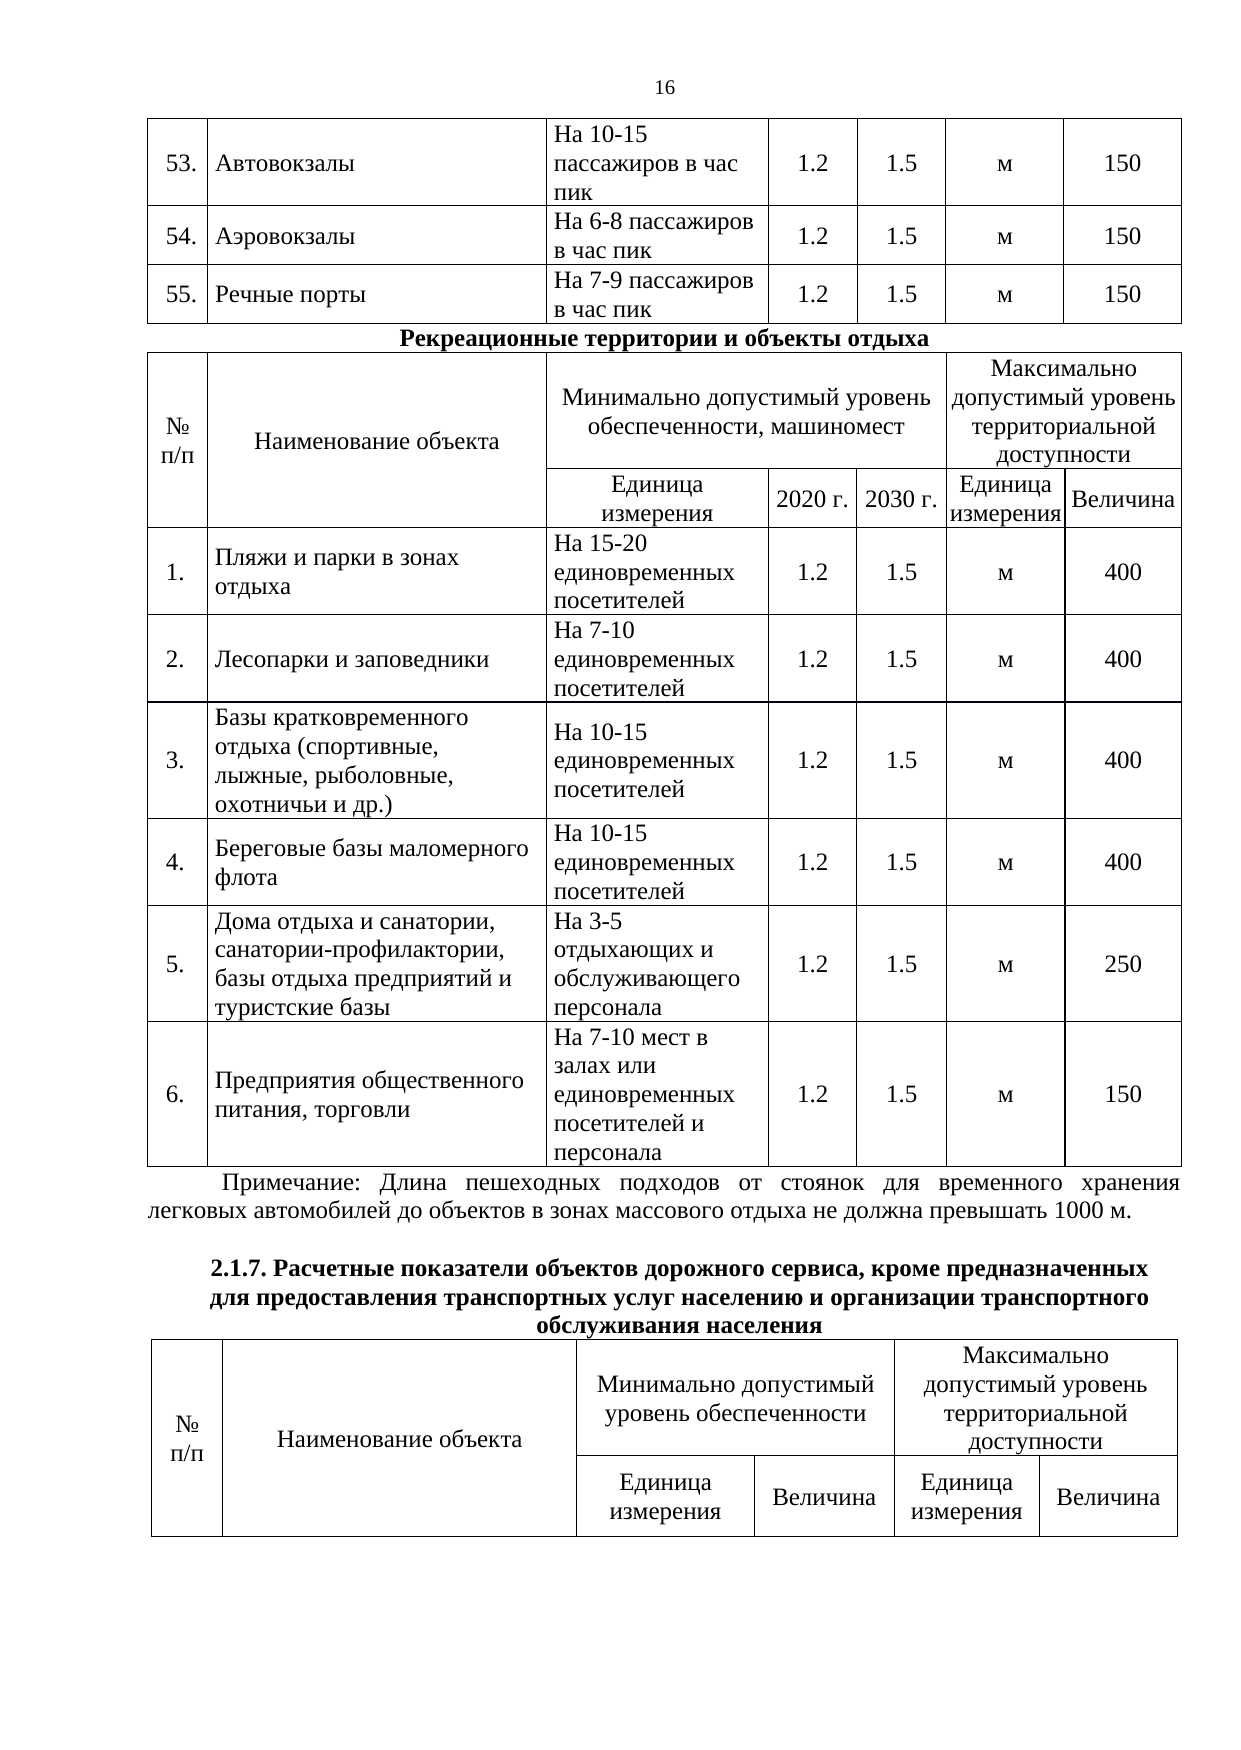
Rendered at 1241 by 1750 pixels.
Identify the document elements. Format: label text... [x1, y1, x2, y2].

table_cell м [947, 615, 1064, 701]
table_cell 1.5 [857, 819, 946, 905]
table_cell Береговые базы маломерного флота [208, 819, 546, 905]
table_cell [148, 1022, 207, 1166]
table_cell м [946, 206, 1063, 264]
table_cell Лесопарки и заповедники [208, 615, 546, 701]
table_cell м [947, 819, 1064, 905]
table_cell 2030 г. [857, 469, 946, 527]
table_cell м [947, 528, 1064, 614]
table_cell Базы кратковременного отдыха (спортивные, лыжные, рыболовные, охотничьи и др.) [208, 703, 546, 817]
table_cell 1.5 [858, 206, 945, 264]
table_cell Пляжи и парки в зонах отдыха [208, 528, 546, 614]
table_cell м [947, 906, 1064, 1021]
table_cell 150 [1064, 206, 1181, 264]
table_cell 1.5 [857, 1022, 946, 1166]
table_cell 1.2 [769, 703, 856, 817]
table_cell Дома отдыха и санатории, санатории-профилактории, базы отдыха предприятий и туристские базы [208, 906, 546, 1021]
table_cell 1.5 [857, 906, 946, 1021]
text 2.1.7. Расчетные показатели объектов дорожного сервиса, кроме предназначенных для предоставления транспортных услуг населению и организации транспортного обслуживания населения [178, 1253, 1181, 1339]
table_cell [148, 206, 207, 264]
table_cell 150 [1064, 265, 1181, 322]
table_cell [148, 265, 207, 322]
table_cell [148, 528, 207, 614]
table_cell Автовокзалы [208, 119, 546, 205]
table_header Минимально допустимый уровень обеспеченности, машиномест [547, 353, 946, 468]
table_cell [148, 615, 207, 701]
table_cell [148, 703, 207, 817]
table_cell 400 [1066, 819, 1181, 905]
table_cell На 7-10 единовременных посетителей [547, 615, 768, 701]
table_cell 1.2 [769, 819, 856, 905]
table_cell На 10-15 единовременных посетителей [547, 703, 768, 817]
table_cell 1.5 [857, 528, 946, 614]
text Примечание: Длина пешеходных подходов от стоянок для временного хранения легковых автомобилей до объектов в зонах массового отдыха не должна превышать 1000 м. [148, 1167, 1181, 1224]
table_header Максимально допустимый уровень территориальной доступности [895, 1340, 1177, 1455]
table_cell На 7-10 мест в залах или единовременных посетителей и персонала [547, 1022, 768, 1166]
table_cell 1.2 [769, 206, 857, 264]
table_header Наименование объекта [223, 1340, 576, 1536]
table_cell Единица измерения [895, 1456, 1039, 1536]
table_cell Речные порты [208, 265, 546, 322]
table_cell Единица измерения [947, 469, 1064, 527]
table_cell м [946, 119, 1063, 205]
table_cell м [947, 1022, 1064, 1166]
table_cell [148, 119, 207, 205]
table_cell Предприятия общественного питания, торговли [208, 1022, 546, 1166]
table_cell 150 [1064, 119, 1181, 205]
table_cell 400 [1066, 528, 1181, 614]
table_header Максимально допустимый уровень территориальной доступности [947, 353, 1181, 468]
table_cell м [947, 703, 1064, 817]
table_cell 1.2 [769, 1022, 856, 1166]
table_cell 400 [1066, 703, 1181, 817]
table_cell Величина [1066, 469, 1181, 527]
table_cell Единица измерения [547, 469, 768, 527]
table_cell 250 [1066, 906, 1181, 1021]
text Рекреационные территории и объекты отдыха [148, 324, 1181, 352]
table_cell 1.2 [769, 615, 856, 701]
table_cell На 10-15 единовременных посетителей [547, 819, 768, 905]
table_cell 1.5 [857, 615, 946, 701]
table_cell 1.2 [769, 119, 857, 205]
table_cell [148, 906, 207, 1021]
table_cell Величина [1040, 1456, 1177, 1536]
table_cell 2020 г. [769, 469, 856, 527]
table_header Наименование объекта [208, 353, 546, 527]
table_cell На 3-5 отдыхающих и обслуживающего персонала [547, 906, 768, 1021]
table_cell 1.5 [857, 703, 946, 817]
table_cell 1.5 [858, 119, 945, 205]
table_cell На 10-15 пассажиров в час пик [547, 119, 768, 205]
table_cell 1.5 [858, 265, 945, 322]
table_cell [148, 819, 207, 905]
table_header Минимально допустимый уровень обеспеченности [577, 1340, 894, 1455]
table_cell м [946, 265, 1063, 322]
table_cell На 6-8 пассажиров в час пик [547, 206, 768, 264]
table_header № п/п [148, 353, 207, 527]
table_cell Единица измерения [577, 1456, 754, 1536]
table_cell На 15-20 единовременных посетителей [547, 528, 768, 614]
table_cell 400 [1066, 615, 1181, 701]
table_cell Величина [755, 1456, 894, 1536]
table_cell 1.2 [769, 265, 857, 322]
table_cell 1.2 [769, 528, 856, 614]
table_header № п/п [152, 1340, 222, 1536]
table_cell 1.2 [769, 906, 856, 1021]
table_cell Аэровокзалы [208, 206, 546, 264]
table_cell 150 [1066, 1022, 1181, 1166]
table_cell На 7-9 пассажиров в час пик [547, 265, 768, 322]
